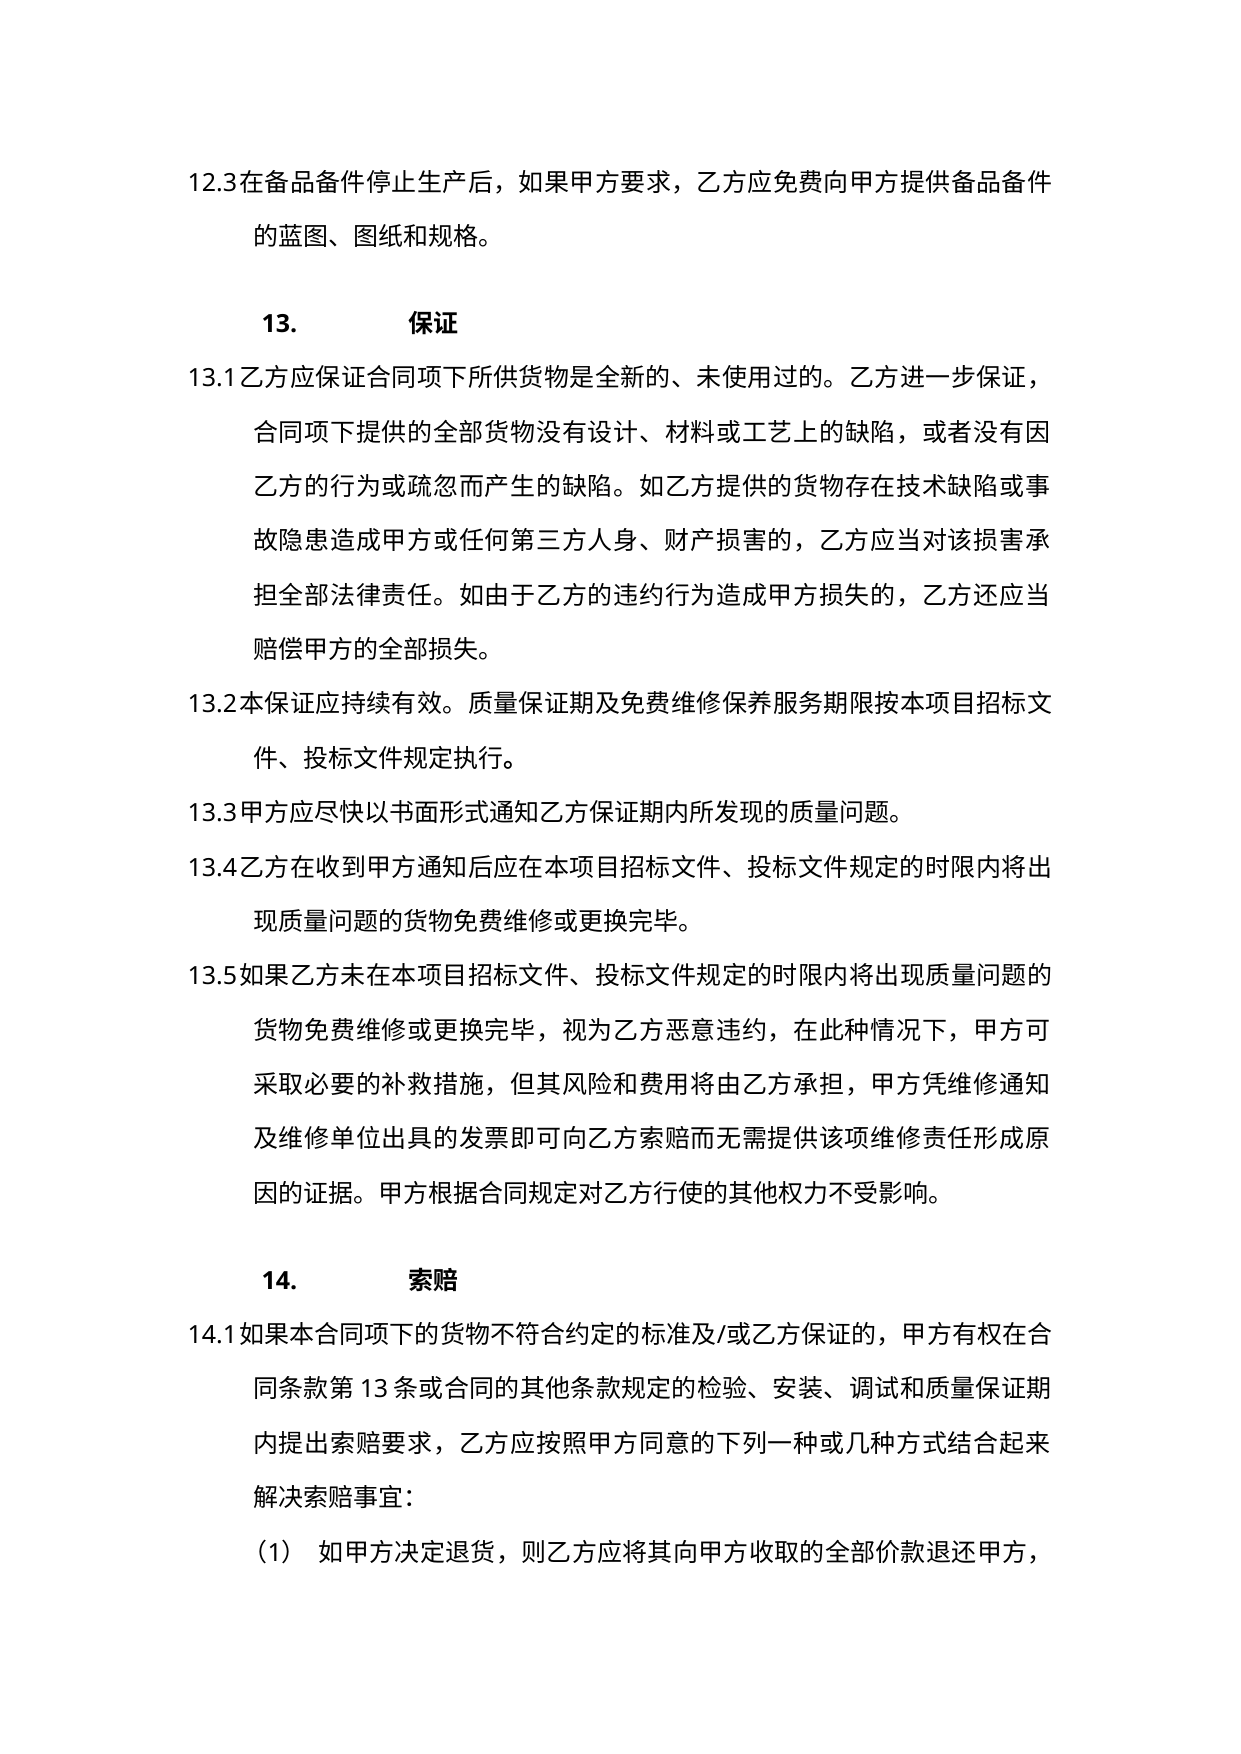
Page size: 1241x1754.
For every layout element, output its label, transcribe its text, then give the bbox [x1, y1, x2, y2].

list 保证 [261, 303, 1053, 339]
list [242, 1532, 1053, 1568]
list 乙方应保证合同项下所供货物是全新的、未使用过的。乙方进一步保证，合同项下提供的全部货物没有设计、材料或工艺上的缺陷，或者没有因乙方的行为或疏忽而产生的缺陷。如乙方提供的货物存在技术缺陷或事故隐患造成甲方或任何第三方人身、财产损害的，乙方应当对该损害承担全部法律责任。如由于乙方的违约行为造成甲方损失的，乙方还应当赔偿甲方的全部损失。 [187, 358, 1053, 666]
list 乙方在收到甲方通知后应在本项目招标文件、投标文件规定的时限内将出现质量问题的货物免费维修或更换完毕。 [187, 847, 1053, 938]
list 在备品备件停止生产后，如果甲方要求，乙方应免费向甲方提供备品备件的蓝图、图纸和规格。 [187, 162, 1053, 253]
list 本保证应持续有效。质量保证期及免费维修保养服务期限按本项目招标文件、投标文件规定执行。 [187, 684, 1053, 774]
list 甲方应尽快以书面形式通知乙方保证期内所发现的质量问题。 [187, 793, 1053, 829]
list 如果本合同项下的货物不符合约定的标准及/或乙方保证的，甲方有权在合同条款第13条或合同的其他条款规定的检验、安装、调试和质量保证期内提出索赔要求，乙方应按照甲方同意的下列一种或几种方式结合起来解决索赔事宜： [187, 1314, 1053, 1514]
list 索赔 [261, 1260, 1053, 1296]
list 如果乙方未在本项目招标文件、投标文件规定的时限内将出现质量问题的货物免费维修或更换完毕，视为乙方恶意违约，在此种情况下，甲方可采取必要的补救措施，但其风险和费用将由乙方承担，甲方凭维修通知及维修单位出具的发票即可向乙方索赔而无需提供该项维修责任形成原因的证据。甲方根据合同规定对乙方行使的其他权力不受影响。 [187, 956, 1053, 1209]
